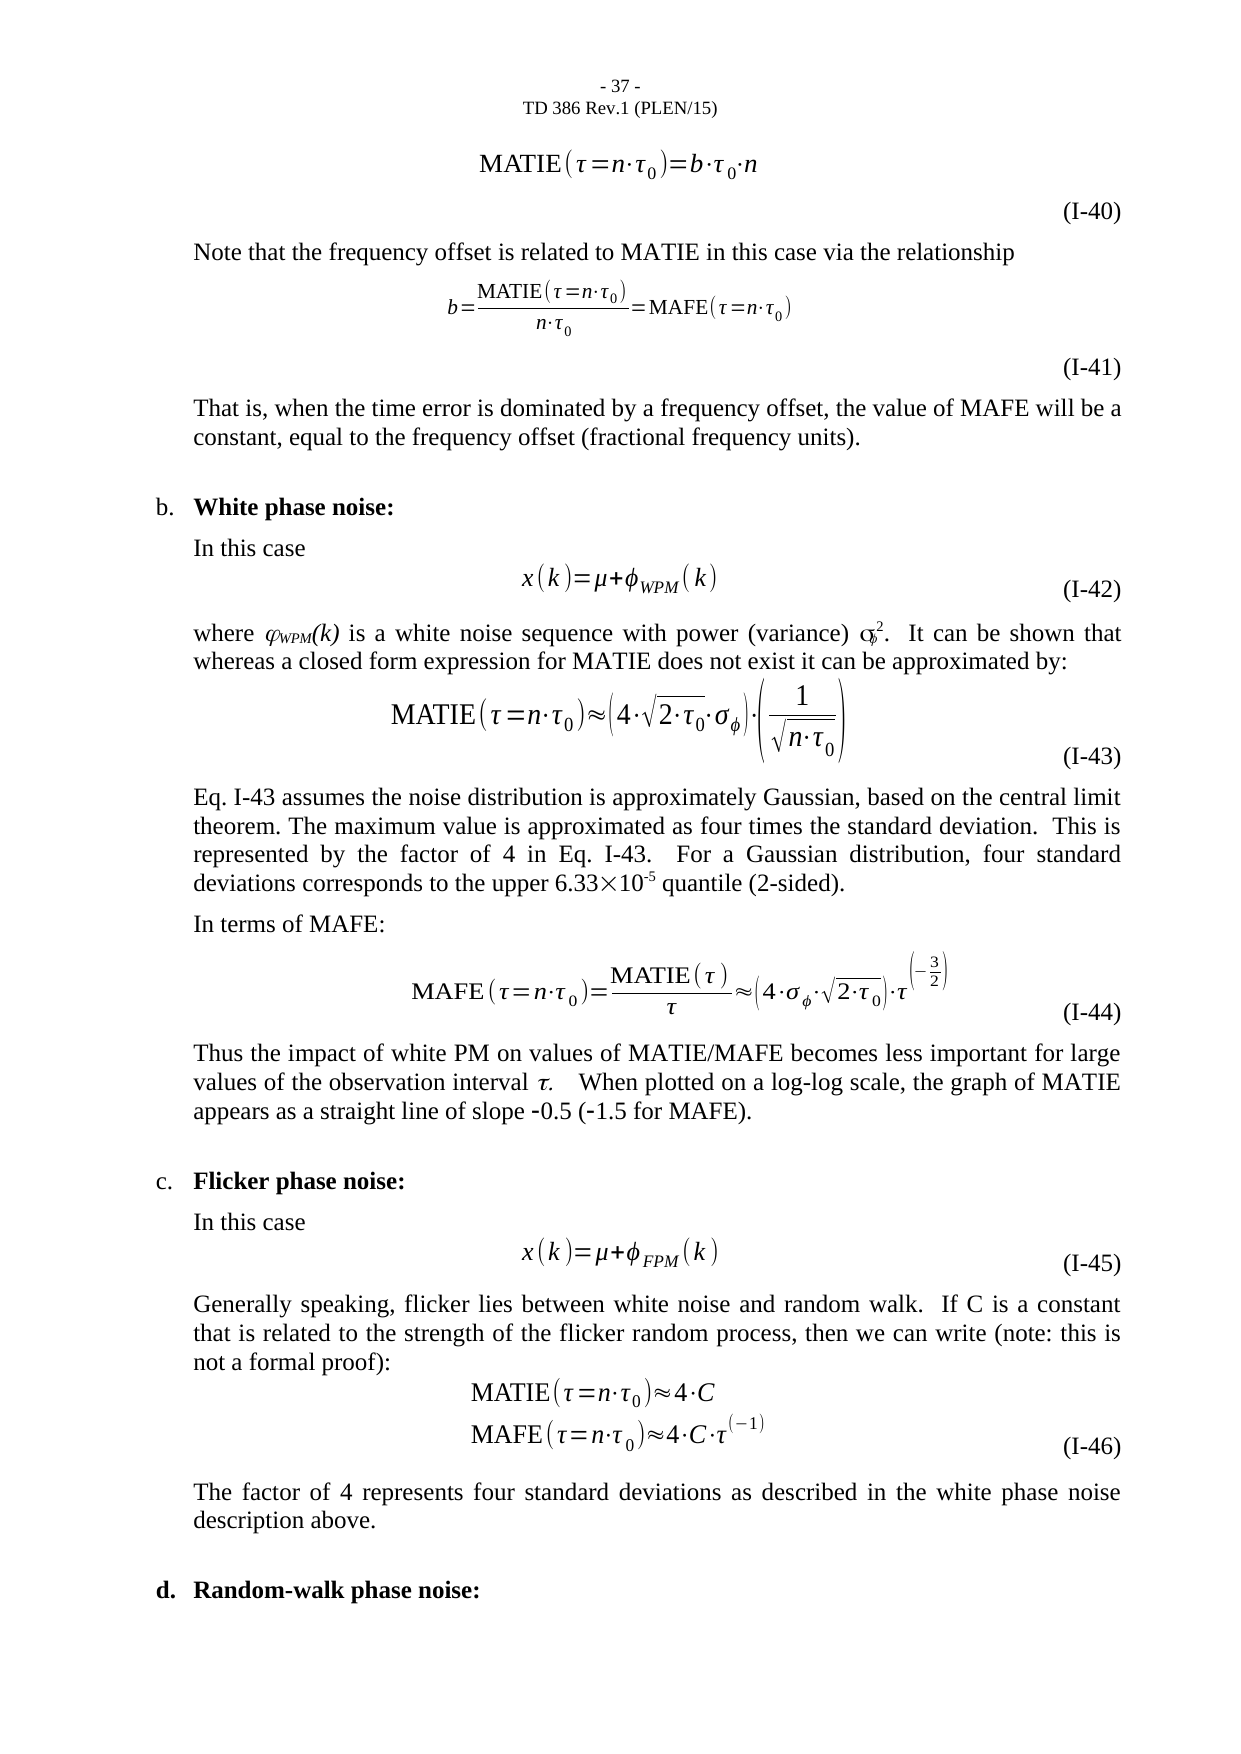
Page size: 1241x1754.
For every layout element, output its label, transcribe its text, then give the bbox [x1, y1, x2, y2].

text Thus the impact of white PM on values of MATIE/MAFE becomes less important for large values of the observation interval When plotted on a log-log scale, the graph of MATIE appears as a straight line of slope 0.5 (1.5 for MAFE). [193, 1038, 1122, 1125]
text Note that the frequency offset is related to MATIE in this case via the relationship [193, 237, 1122, 266]
text (I-43) [192, 675, 1122, 769]
text (I-42) [192, 562, 1122, 605]
list White phase noise: [156, 492, 1122, 521]
text (I-46) [192, 1376, 1122, 1464]
text (I-40) [118, 148, 1122, 224]
text That is, when the time error is dominated by a frequency offset, the value of MAFE will be a constant, equal to the frequency offset (fractional frequency units). [193, 393, 1122, 451]
text (I-45) [192, 1236, 1122, 1277]
text In terms of MAFE: [193, 909, 1122, 938]
list Random-walk phase noise: [156, 1576, 1122, 1604]
text In this case [193, 533, 1122, 562]
list Flicker phase noise: [156, 1166, 1122, 1195]
text Generally speaking, flicker lies between white noise and random walk. If C is a constant that is related to the strength of the flicker random process, then we can write (note: this is not a formal proof): [193, 1289, 1122, 1376]
text where WPM(k) is a white noise sequence with power (variance) 2. It can be shown that whereas a closed form expression for MATIE does not exist it can be approximated by: [193, 618, 1122, 675]
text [193, 1477, 1122, 1534]
text (I-41) [118, 278, 1122, 381]
text (I-44) [193, 951, 1122, 1026]
text In this case [193, 1207, 1122, 1236]
text Eq. I-43 assumes the noise distribution is approximately Gaussian, based on the central limit theorem. The maximum value is approximated as four times the standard deviation. This is represented by the factor of 4 in Eq. I-43. For a Gaussian distribution, four standard deviations corresponds to the upper 6.3310-5 quantile (2-sided). [193, 782, 1122, 897]
